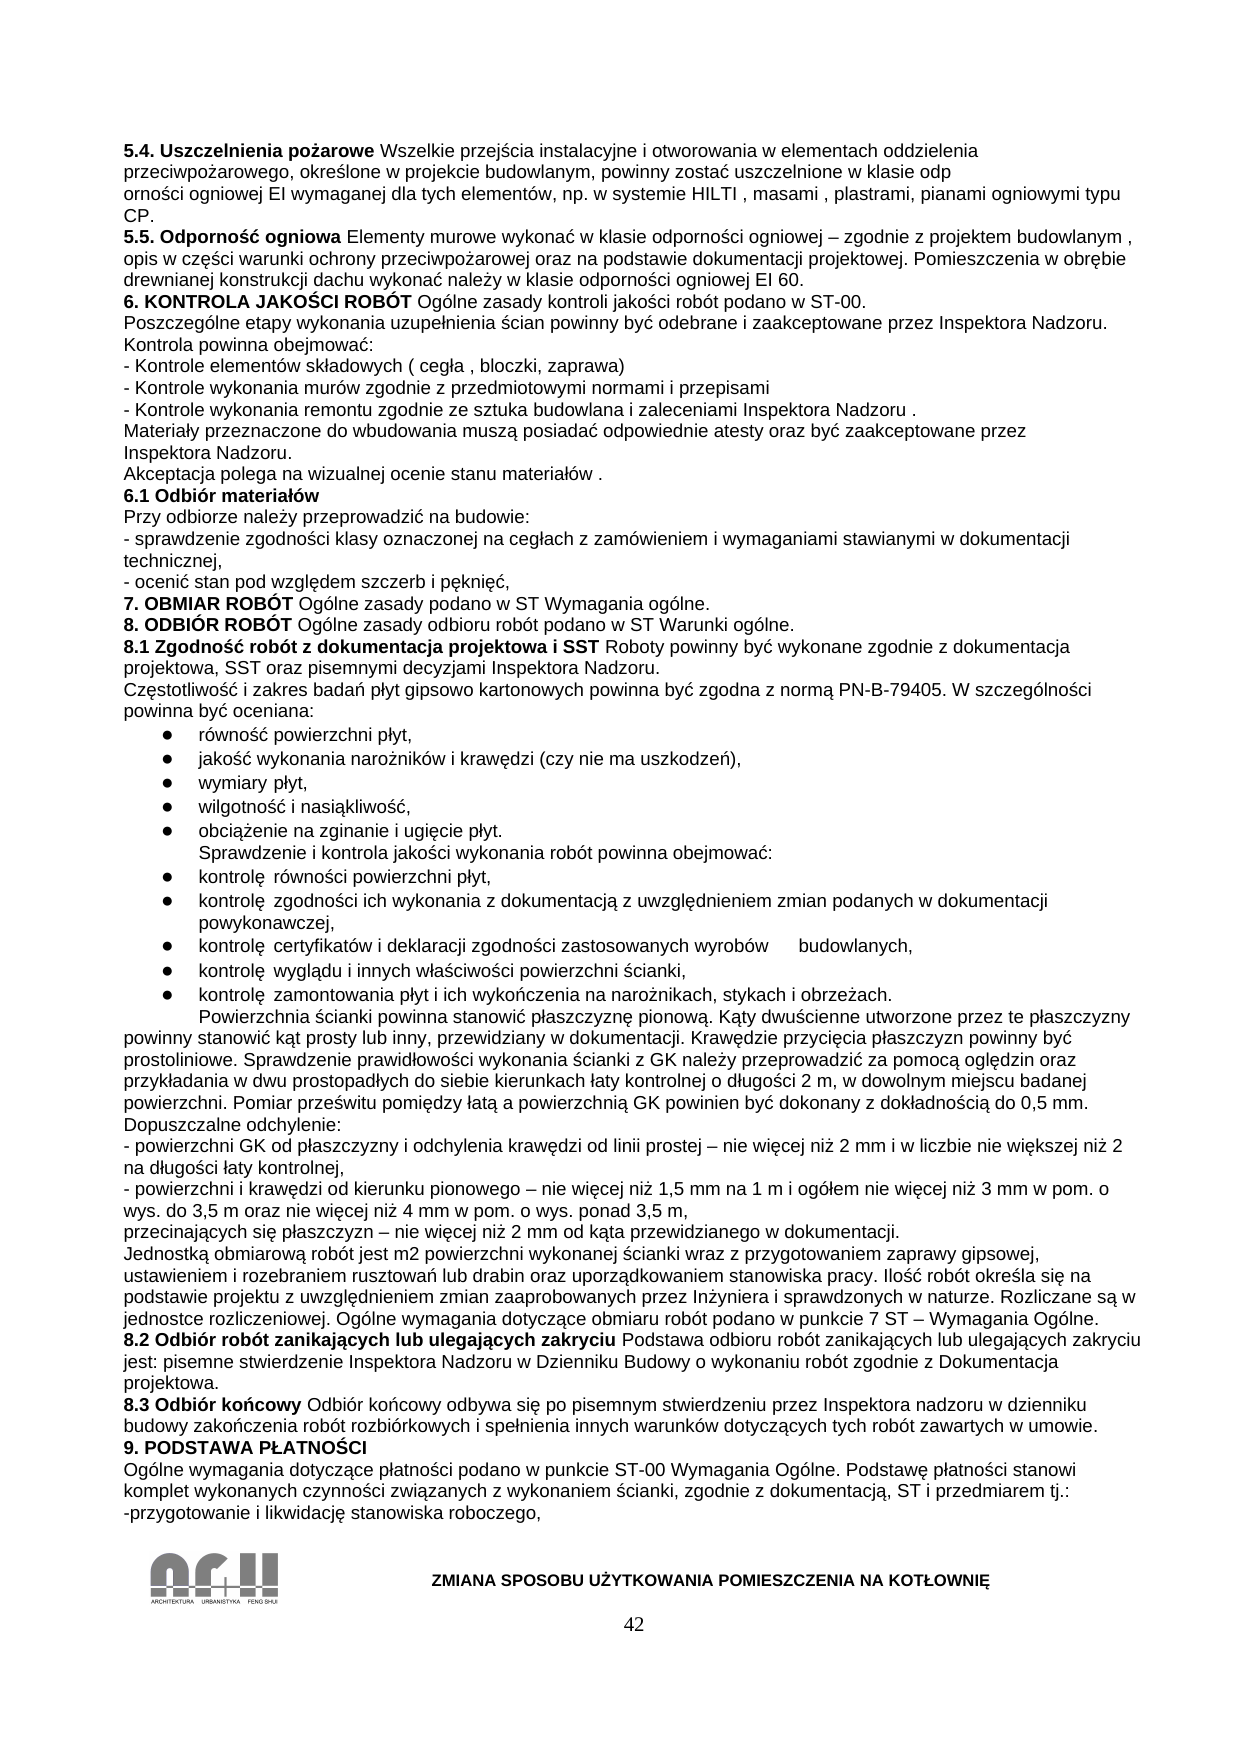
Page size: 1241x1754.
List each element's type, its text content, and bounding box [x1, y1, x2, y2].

text 6. KONTROLA JAKOŚCI ROBÓT Ogólne zasady kontroli jakości robót podano w ST-00. [123, 291, 1144, 312]
list wilgotność i nasiąkliwość, [161, 794, 1144, 818]
text Przy odbiorze należy przeprowadzić na budowie: [123, 506, 1144, 528]
text 8. ODBIÓR ROBÓT Ogólne zasady odbioru robót podano w ST Warunki ogólne. [123, 614, 1144, 636]
text 5.5. Odporność ogniowa Elementy murowe wykonać w klasie odporności ogniowej – zgodnie z projektem budowlanym , opis w części warunki ochrony przeciwpożarowej oraz na podstawie dokumentacji projektowej. Pomieszczenia w obrębie drewnianej konstrukcji dachu wykonać należy w klasie odporności ogniowej EI 60. [123, 226, 1144, 291]
text Dopuszczalne odchylenie: [123, 1113, 1144, 1135]
text - powierzchni GK od płaszczyzny i odchylenia krawędzi od linii prostej – nie więcej niż 2 mm i w liczbie nie większej niż 2 na długości łaty kontrolnej, [123, 1135, 1144, 1178]
text Inspektora Nadzoru. [123, 442, 1144, 463]
text 8.1 Zgodność robót z dokumentacja projektowa i SST Roboty powinny być wykonane zgodnie z dokumentacja projektowa, SST oraz pisemnymi decyzjami Inspektora Nadzoru. [123, 636, 1144, 679]
list obciążenie na zginanie i ugięcie płyt. [161, 818, 1144, 842]
text - sprawdzenie zgodności klasy oznaczonej na cegłach z zamówieniem i wymaganiami stawianymi w dokumentacji [123, 528, 1144, 549]
list kontrolę zgodności ich wykonania z dokumentacją z uwzględnieniem zmian podanych w dokumentacji powykonawczej, [161, 888, 1144, 933]
list kontrolę zamontowania płyt i ich wykończenia na narożnikach, stykach i obrzeżach. [161, 982, 1144, 1006]
text 7. OBMIAR ROBÓT Ogólne zasady podano w ST Wymagania ogólne. [123, 592, 1144, 614]
list jakość wykonania narożników i krawędzi (czy nie ma uszkodzeń), [161, 746, 1144, 770]
text Powierzchnia ścianki powinna stanowić płaszczyznę pionową. Kąty dwuścienne utworzone przez te płaszczyzny powinny stanowić kąt prosty lub inny, przewidziany w dokumentacji. Krawędzie przycięcia płaszczyzn powinny być prostoliniowe. Sprawdzenie prawidłowości wykonania ścianki z GK należy przeprowadzić za pomocą oględzin oraz przykładania w dwu prostopadłych do siebie kierunkach łaty kontrolnej o długości 2 m, w dowolnym miejscu badanej powierzchni. Pomiar prześwitu pomiędzy łatą a powierzchnią GK powinien być dokonany z dokładnością do 0,5 mm. [123, 1006, 1144, 1113]
list kontrolę certyfikatów i deklaracji zgodności zastosowanych wyrobów budowlanych, [161, 933, 1144, 957]
text Akceptacja polega na wizualnej ocenie stanu materiałów . [123, 463, 1144, 485]
list kontrolę równości powierzchni płyt, [161, 864, 1144, 888]
text -przygotowanie i likwidację stanowiska roboczego, [123, 1502, 1144, 1523]
text 9. PODSTAWA PŁATNOŚCI [123, 1437, 1144, 1458]
text Jednostką obmiarową robót jest m2 powierzchni wykonanej ścianki wraz z przygotowaniem zaprawy gipsowej, ustawieniem i rozebraniem rusztowań lub drabin oraz uporządkowaniem stanowiska pracy. Ilość robót określa się na podstawie projektu z uwzględnieniem zmian zaaprobowanych przez Inżyniera i sprawdzonych w naturze. Rozliczane są w jednostce rozliczeniowej. Ogólne wymagania dotyczące obmiaru robót podano w punkcie 7 ST – Wymagania Ogólne. [123, 1243, 1144, 1329]
text Materiały przeznaczone do wbudowania muszą posiadać odpowiednie atesty oraz być zaakceptowane przez [123, 420, 1144, 442]
text Kontrola powinna obejmować: [123, 334, 1144, 355]
text 5.4. Uszczelnienia pożarowe Wszelkie przejścia instalacyjne i otworowania w elementach oddzielenia przeciwpożarowego, określone w projekcie budowlanym, powinny zostać uszczelnione w klasie odp [123, 140, 1144, 183]
text - Kontrole elementów składowych ( cegła , bloczki, zaprawa) [123, 355, 1144, 377]
text 6.1 Odbiór materiałów [123, 485, 1144, 506]
text - ocenić stan pod względem szczerb i pęknięć, [123, 571, 1144, 592]
text Ogólne wymagania dotyczące płatności podano w punkcie ST-00 Wymagania Ogólne. Podstawę płatności stanowi komplet wykonanych czynności związanych z wykonaniem ścianki, zgodnie z dokumentacją, ST i przedmiarem tj.: [123, 1458, 1144, 1502]
list równość powierzchni płyt, [161, 722, 1144, 746]
text - powierzchni i krawędzi od kierunku pionowego – nie więcej niż 1,5 mm na 1 m i ogółem nie więcej niż 3 mm w pom. o wys. do 3,5 m oraz nie więcej niż 4 mm w pom. o wys. ponad 3,5 m, [123, 1178, 1144, 1221]
text technicznej, [123, 549, 1144, 571]
text Częstotliwość i zakres badań płyt gipsowo kartonowych powinna być zgodna z normą PN-B-79405. W szczególności powinna być oceniana: [123, 679, 1144, 722]
list kontrolę wyglądu i innych właściwości powierzchni ścianki, [161, 957, 1144, 982]
text 8.3 Odbiór końcowy Odbiór końcowy odbywa się po pisemnym stwierdzeniu przez Inspektora nadzoru w dzienniku budowy zakończenia robót rozbiórkowych i spełnienia innych warunków dotyczących tych robót zawartych w umowie. [123, 1394, 1144, 1437]
text - Kontrole wykonania remontu zgodnie ze sztuka budowlana i zaleceniami Inspektora Nadzoru . [123, 398, 1144, 420]
text przecinających się płaszczyzn – nie więcej niż 2 mm od kąta przewidzianego w dokumentacji. [123, 1221, 1144, 1243]
list wymiary płyt, [161, 770, 1144, 794]
text Sprawdzenie i kontrola jakości wykonania robót powinna obejmować: [123, 842, 1144, 864]
picture [149, 1551, 279, 1605]
text orności ogniowej EI wymaganej dla tych elementów, np. w systemie HILTI , masami , plastrami, pianami ogniowymi typu CP. [123, 183, 1144, 226]
text Poszczególne etapy wykonania uzupełnienia ścian powinny być odebrane i zaakceptowane przez Inspektora Nadzoru. [123, 312, 1144, 334]
text - Kontrole wykonania murów zgodnie z przedmiotowymi normami i przepisami [123, 377, 1144, 398]
text 8.2 Odbiór robót zanikających lub ulegających zakryciu Podstawa odbioru robót zanikających lub ulegających zakryciu jest: pisemne stwierdzenie Inspektora Nadzoru w Dzienniku Budowy o wykonaniu robót zgodnie z Dokumentacja projektowa. [123, 1329, 1144, 1394]
